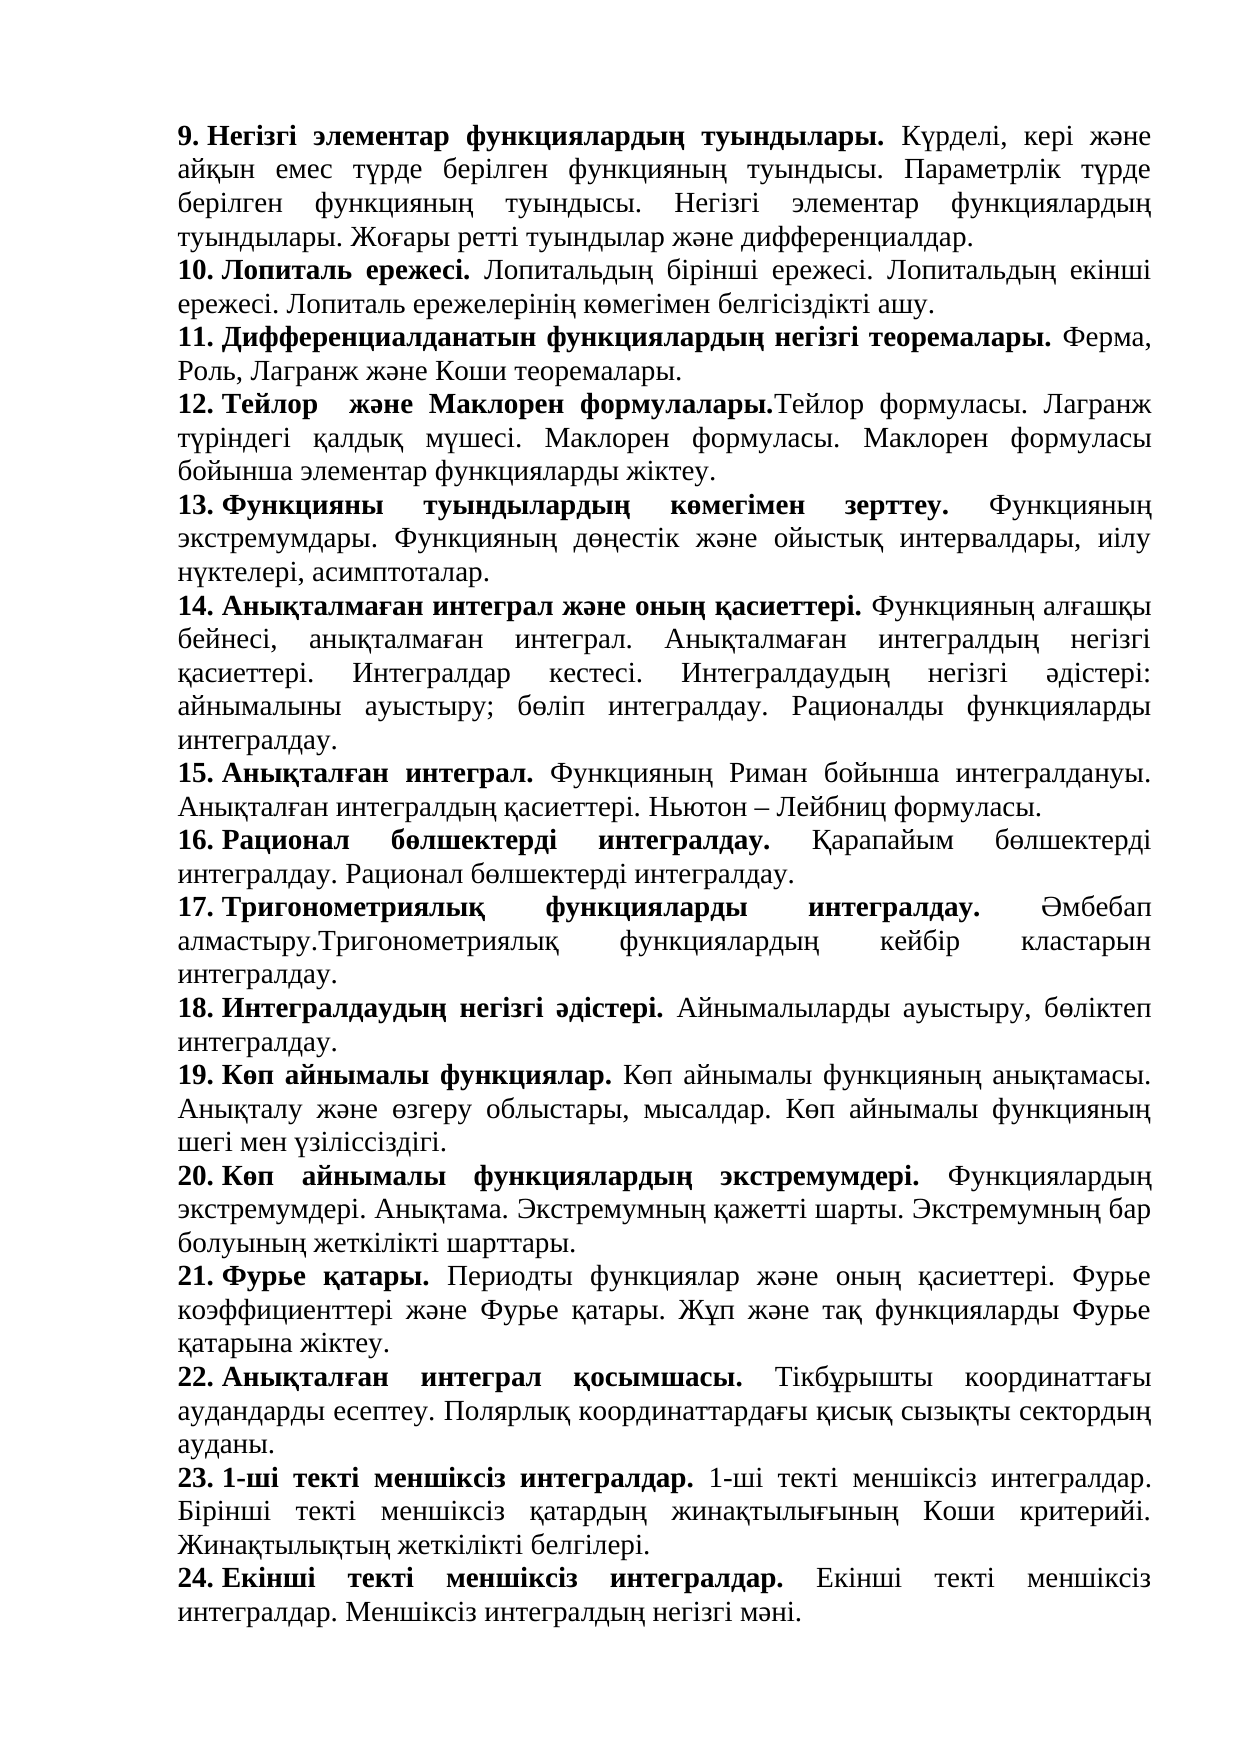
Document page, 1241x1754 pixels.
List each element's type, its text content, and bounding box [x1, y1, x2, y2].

list Рационал бөлшектерді интегралдау. Қарапайым бөлшектерді интегралдау. Рационал бөлшектерді интегралдау. [177, 822, 1152, 889]
list Функцияны туындылардың көмегімен зерттеу. Функцияның экстремумдары. Функцияның дөңестік және ойыстық интервалдары, иілу нүктелері, асимптоталар. [177, 487, 1152, 588]
list Дифференциалданатын функциялардың негізгі теоремалары. Ферма, Роль, Лагранж және Коши теоремалары. [177, 319, 1152, 386]
list Тригонометриялық функцияларды интегралдау. Әмбебап алмастыру.Тригонометриялық функциялардың кейбір кластарын интегралдау. [177, 889, 1152, 990]
list Лопиталь ережесі. Лопитальдың бірінші ережесі. Лопитальдың екінші ережесі. Лопиталь ережелерінің көмегімен белгісіздікті ашу. [177, 252, 1152, 319]
list Анықталған интеграл. Функцияның Риман бойынша интегралдануы. Анықталған интегралдың қасиеттері. Ньютон – Лейбниц формуласы. [177, 755, 1152, 822]
list Тейлор және Маклорен формулалары.Тейлор формуласы. Лагранж түріндегі қалдық мүшесі. Маклорен формуласы. Маклорен формуласы бойынша элементар функцияларды жіктеу. [177, 386, 1152, 487]
list Интегралдаудың негізгі әдістері. Айнымалыларды ауыстыру, бөліктеп интегралдау. [177, 990, 1152, 1057]
list Негізгі элементар функциялардың туындылары. Күрделі, кері және айқын емес түрде берілген функцияның туындысы. Параметрлік түрде берілген функцияның туындысы. Негізгі элементар функциялардың туындылары. Жоғары ретті туындылар және дифференциалдар. [177, 118, 1152, 252]
list Көп айнымалы функциялардың экстремумдері. Функциялардың экстремумдері. Анықтама. Экстремумның қажетті шарты. Экстремумның бар болуының жеткілікті шарттары. [177, 1158, 1152, 1258]
list Көп айнымалы функциялар. Көп айнымалы функцияның анықтамасы. Анықталу және өзгеру облыстары, мысалдар. Көп айнымалы функцияның шегі мен үзіліссіздігі. [177, 1057, 1152, 1158]
list Анықталған интеграл қосымшасы. Тікбұрышты координаттағы аудандарды есептеу. Полярлық координаттардағы қисық сызықты сектордың ауданы. [177, 1359, 1152, 1460]
list 1-ші текті меншіксіз интегралдар. 1-ші текті меншіксіз интегралдар. Бірінші текті меншіксіз қатардың жинақтылығының Коши критерийі. Жинақтылықтың жеткілікті белгілері. [177, 1460, 1152, 1560]
list Екінші текті меншіксіз интегралдар. Екінші текті меншіксіз интегралдар. Меншіксіз интегралдың негізгі мәні. [177, 1560, 1152, 1627]
list Фурье қатары. Периодты функциялар және оның қасиеттері. Фурье коэффициенттері және Фурье қатары. Жұп және тақ функцияларды Фурье қатарына жіктеу. [177, 1258, 1152, 1359]
list Анықталмаған интеграл және оның қасиеттері. Функцияның алғашқы бейнесі, анықталмаған интеграл. Анықталмаған интегралдың негізгі қасиеттері. Интегралдар кестесі. Интегралдаудың негізгі әдістері: айнымалыны ауыстыру; бөліп интегралдау. Рационалды функцияларды интегралдау. [177, 588, 1152, 755]
